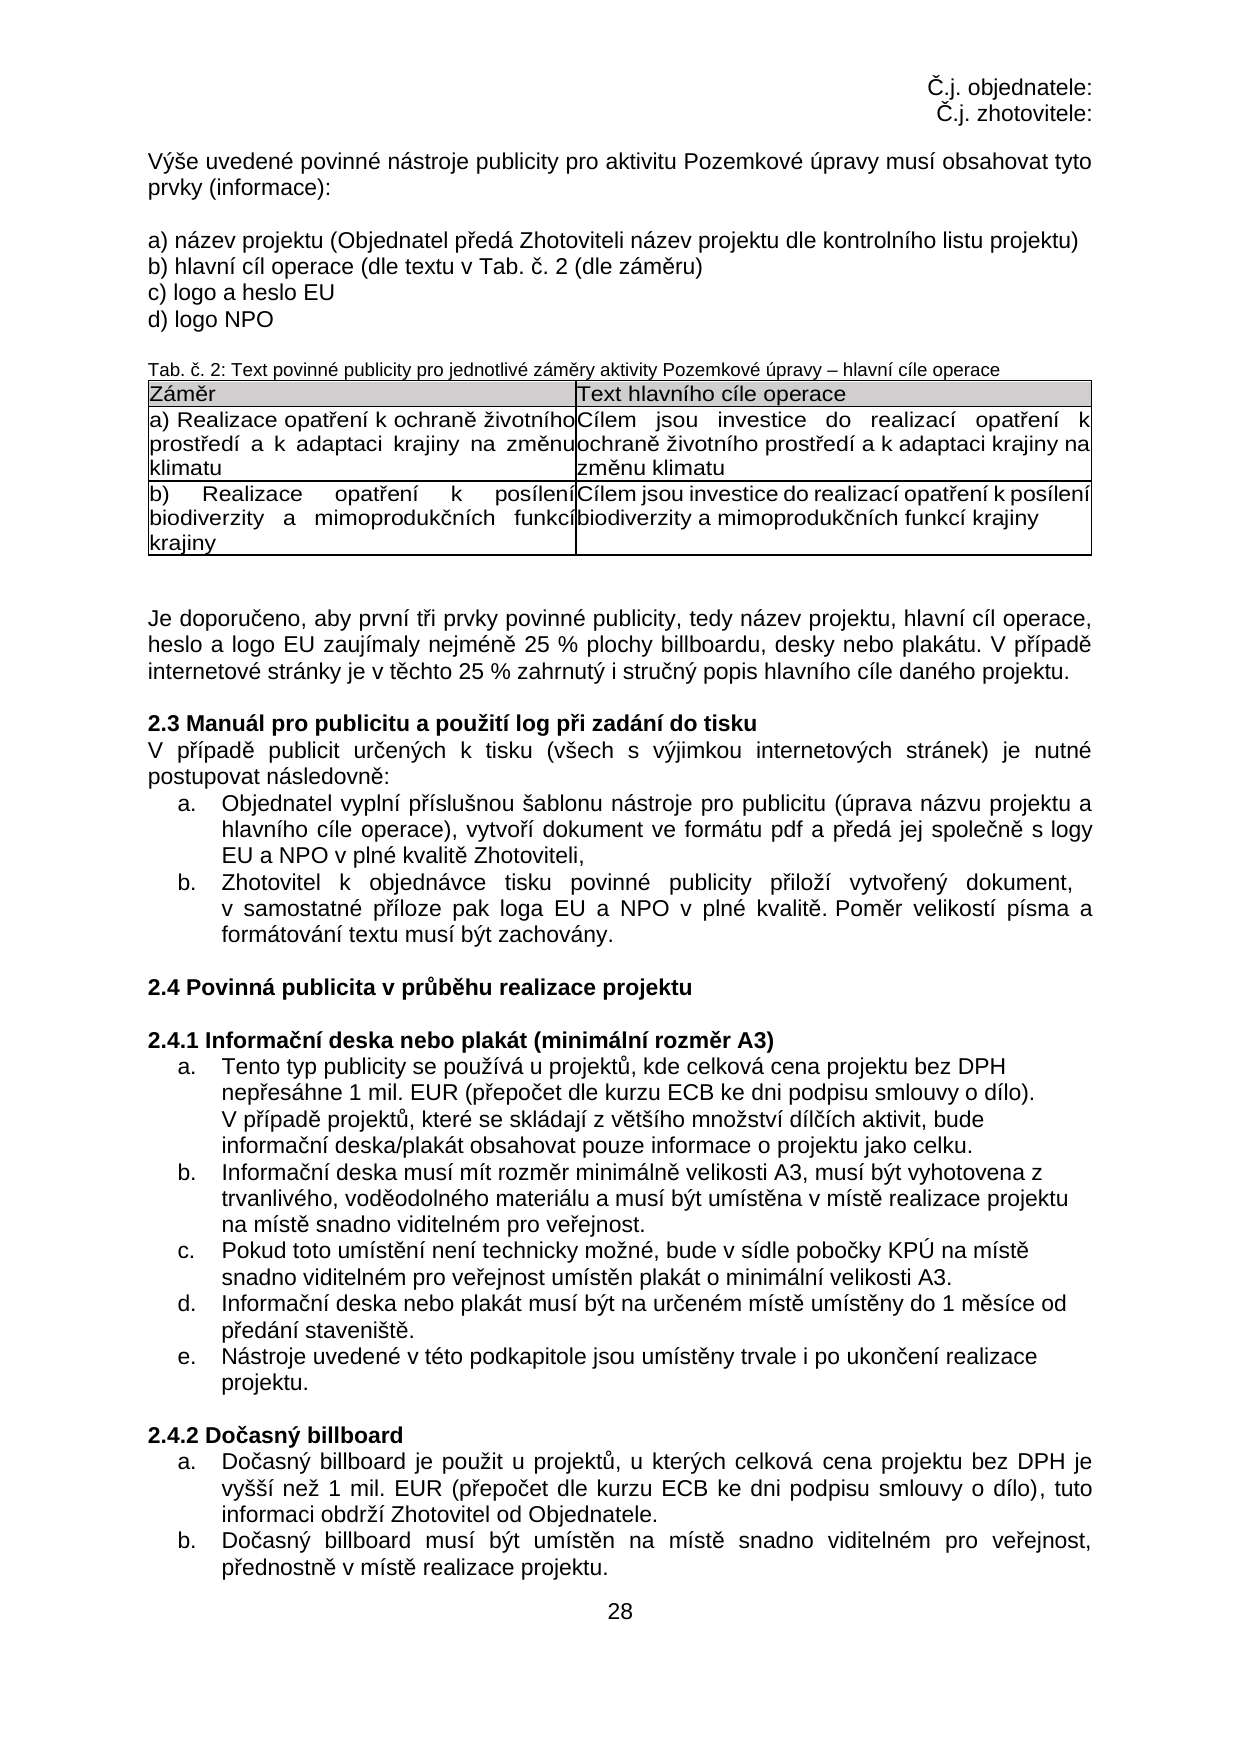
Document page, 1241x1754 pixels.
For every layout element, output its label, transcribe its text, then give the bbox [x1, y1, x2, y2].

list Dočasný billboard je použit u projektů, u kterých celková cena projektu bez DPH je vyšší než 1 mil. EUR (přepočet dle kurzu ECB ke dni podpisu smlouvy o dílo), tuto informaci obdrží Zhotovitel od Objednatele. [177, 1448, 1093, 1527]
text 2.4 Povinná publicita v průběhu realizace projektu [148, 974, 1093, 1000]
list Objednatel vyplní příslušnou šablonu nástroje pro publicitu (úprava názvu projektu a hlavního cíle operace), vytvoří dokument ve formátu pdf a předá jej společně s logy EU a NPO v plné kvalitě Zhotoviteli, [177, 789, 1093, 868]
list Tento typ publicity se používá u projektů, kde celková cena projektu bez DPH nepřesáhne 1 mil. EUR (přepočet dle kurzu ECB ke dni podpisu smlouvy o dílo). [177, 1053, 1093, 1106]
list Zhotovitel k objednávce tisku povinné publicity přiloží vytvořený dokument, v samostatné příloze pak loga EU a NPO v plné kvalitě. Poměr velikostí písma a formátování textu musí být zachovány. [177, 868, 1093, 948]
text 2.4.2 Dočasný billboard [148, 1422, 1093, 1448]
text a) název projektu (Objednatel předá Zhotoviteli název projektu dle kontrolního listu projektu) [148, 227, 1093, 253]
text V případě projektů, které se skládají z většího množství dílčích aktivit, bude informační deska/plakát obsahovat pouze informace o projektu jako celku. [221, 1106, 1093, 1158]
text V případě publicit určených k tisku (všech s výjimkou internetových stránek) je nutné postupovat následovně: [148, 737, 1093, 789]
text Výše uvedené povinné nástroje publicity pro aktivitu Pozemkové úpravy musí obsahovat tyto prvky (informace): [148, 148, 1093, 200]
list Informační deska musí mít rozměr minimálně velikosti A3, musí být vyhotovena z trvanlivého, voděodolného materiálu a musí být umístěna v místě realizace projektu na místě snadno viditelném pro veřejnost. [177, 1158, 1093, 1237]
text 2.4.1 Informační deska nebo plakát (minimální rozměr A3) [148, 1027, 1093, 1053]
text c) logo a heslo EU [148, 279, 1093, 306]
list Pokud toto umístění není technicky možné, bude v sídle pobočky KPÚ na místě snadno viditelném pro veřejnost umístěn plakát o minimální velikosti A3. [177, 1237, 1093, 1290]
text d) logo NPO [148, 306, 1093, 332]
text b) hlavní cíl operace (dle textu v Tab. č. 2 (dle záměru) [148, 253, 1093, 279]
text 2.3 Manuál pro publicitu a použití log při zadání do tisku [148, 710, 1093, 737]
text d. Informační deska nebo plakát musí být na určeném místě umístěny do 1 měsíce od předání staveniště. [177, 1290, 1093, 1343]
text Je doporučeno, aby první tři prvky povinné publicity, tedy název projektu, hlavní cíl operace, heslo a logo EU zaujímaly nejméně 25 % plochy billboardu, desky nebo plakátu. V případě internetové stránky je v těchto 25 % zahrnutý i stručný popis hlavního cíle daného projektu. [148, 380, 1093, 684]
text Tab. č. 2: Text povinné publicity pro jednotlivé záměry aktivity Pozemkové úpravy – hlavní cíle operace [148, 358, 1093, 380]
list Dočasný billboard musí být umístěn na místě snadno viditelném pro veřejnost, přednostně v místě realizace projektu. [177, 1527, 1093, 1580]
text e. Nástroje uvedené v této podkapitole jsou umístěny trvale i po ukončení realizace projektu. [177, 1343, 1093, 1396]
